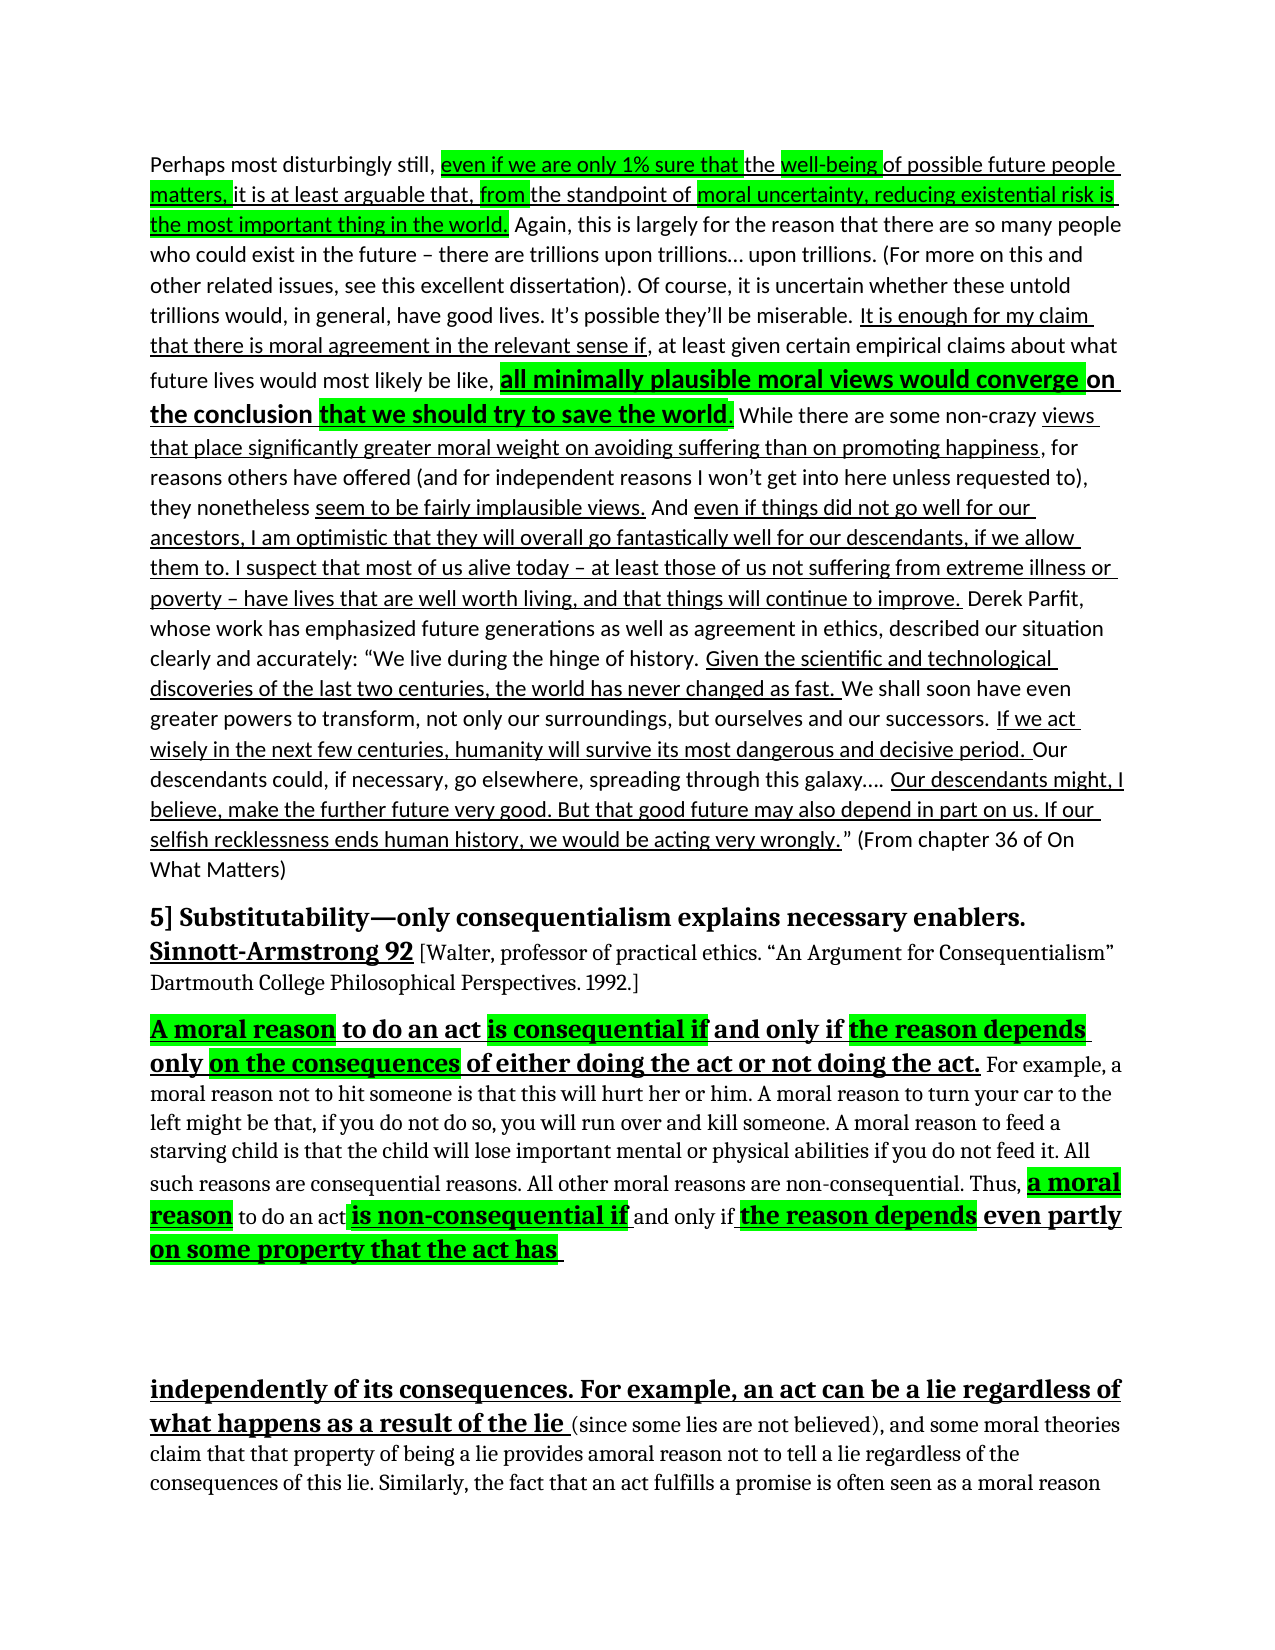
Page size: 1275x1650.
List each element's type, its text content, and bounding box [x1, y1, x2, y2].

text Perhaps most disturbingly still, even if we are only 1% sure that the well-being of possible future people matters, it is at least arguable that, from the standpoint of moral uncertainty, reducing existential risk is the most important thing in the world. Again, this is largely for the reason that there are so many people who could exist in the future – there are trillions upon trillions… upon trillions. (For more on this and other related issues, see this excellent dissertation). Of course, it is uncertain whether these untold trillions would, in general, have good lives. It’s possible they’ll be miserable. It is enough for my claim that there is moral agreement in the relevant sense if, at least given certain empirical claims about what future lives would most likely be like, all minimally plausible moral views would converge on the conclusion that we should try to save the world. While there are some non-crazy views that place significantly greater moral weight on avoiding suffering than on promoting happiness, for reasons others have offered (and for independent reasons I won’t get into here unless requested to), they nonetheless seem to be fairly implausible views. And even if things did not go well for our ancestors, I am optimistic that they will overall go fantastically well for our descendants, if we allow them to. I suspect that most of us alive today – at least those of us not suffering from extreme illness or poverty – have lives that are well worth living, and that things will continue to improve. Derek Parfit, whose work has emphasized future generations as well as agreement in ethics, described our situation clearly and accurately: “We live during the hinge of history. Given the scientific and technological discoveries of the last two centuries, the world has never changed as fast. We shall soon have even greater powers to transform, not only our surroundings, but ourselves and our successors. If we act wisely in the next few centuries, humanity will survive its most dangerous and decisive period. Our descendants could, if necessary, go elsewhere, spreading through this galaxy…. Our descendants might, I believe, make the further future very good. But that good future may also depend in part on us. If our selfish recklessness ends human history, we would be acting very wrongly.” (From chapter 36 of On What Matters) [150, 150, 1125, 884]
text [150, 1374, 1125, 1496]
text Sinnott-Armstrong 92 [Walter, professor of practical ethics. “An Argument for Consequentialism” Dartmouth College Philosophical Perspectives. 1992.] [150, 936, 1125, 996]
subtitle 5] Substitutability—only consequentialism explains necessary enablers. [150, 902, 1125, 934]
text A moral reason to do an act is consequential if and only if the reason depends only on the consequences of either doing the act or not doing the act. For example, a moral reason not to hit someone is that this will hurt her or him. A moral reason to turn your car to the left might be that, if you do not do so, you will run over and kill someone. A moral reason to feed a starving child is that the child will lose important mental or physical abilities if you do not feed it. All such reasons are consequential reasons. All other moral reasons are non-consequential. Thus, a moral reason to do an act is non-consequential if and only if the reason depends even partly on some property that the act has [150, 1014, 1125, 1265]
